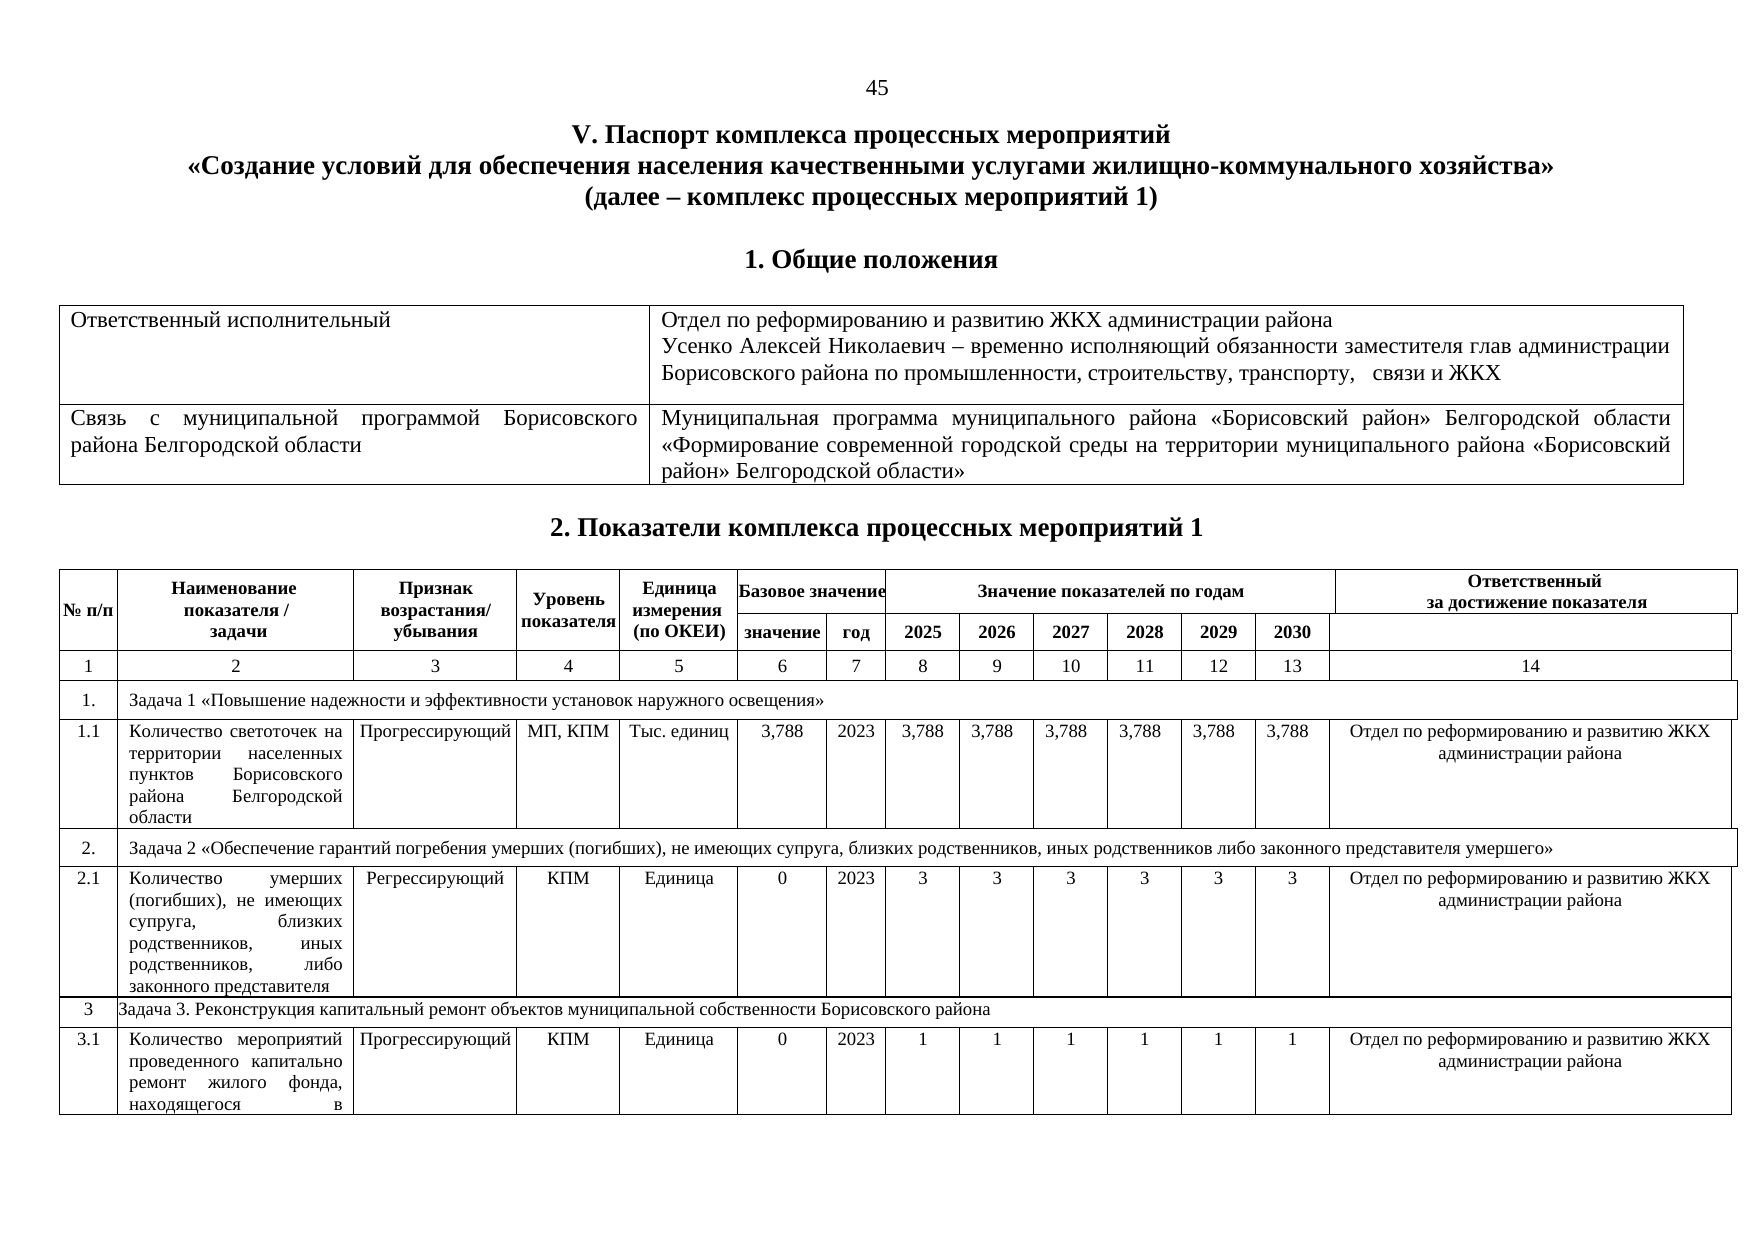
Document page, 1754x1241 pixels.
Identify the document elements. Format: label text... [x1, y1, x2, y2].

table_cell 14 [1330, 651, 1731, 680]
table_cell 2025 [886, 614, 959, 650]
table_header Значение показателей по годам [886, 570, 1335, 613]
table_cell Отдел по реформированию и развитию ЖКХ администрации района Усенко Алексей Николаевич – временно исполняющий обязанности заместителя глав администрации Борисовского района по промышленности, строительству, транспорту, связи и ЖКХ [650, 306, 1683, 403]
table_cell 6 [738, 651, 826, 680]
table_cell 3,788 [1256, 720, 1329, 828]
table_header Уровень показателя [517, 570, 619, 650]
table_cell Отдел по реформированию и развитию ЖКХ администрации района [1330, 867, 1731, 996]
table_cell 1 [1034, 1028, 1107, 1114]
table_cell 2028 [1108, 614, 1181, 650]
table_cell 4 [517, 651, 619, 680]
table_cell 2029 [1182, 614, 1255, 650]
table_cell Прогрессирующий [354, 720, 516, 828]
table_cell 8 [886, 651, 959, 680]
table_cell 2027 [1034, 614, 1107, 650]
table_cell 7 [827, 651, 885, 680]
table_cell 3,788 [886, 720, 959, 828]
table_cell Единица [620, 1028, 737, 1114]
table_cell Единица [620, 867, 737, 996]
table_cell 5 [620, 651, 737, 680]
table_header Базовое значение [738, 570, 885, 613]
table_header № п/п [60, 570, 117, 650]
table_cell 3,788 [960, 720, 1033, 828]
table_cell 10 [1034, 651, 1107, 680]
table_cell 2030 [1256, 614, 1329, 650]
table_cell 2026 [960, 614, 1033, 650]
table_cell 1 [1108, 1028, 1181, 1114]
table_cell 1. Общие положения [59, 243, 1683, 305]
table_cell Регрессирующий [354, 867, 516, 996]
text 2. Показатели комплекса процессных мероприятий 1 [59, 511, 1695, 542]
table_cell 3 [1182, 867, 1255, 996]
table_cell 1 [886, 1028, 959, 1114]
table_cell Задача 3. Реконструкция капитальный ремонт объектов муниципальной собственности Борисовского района [118, 998, 1731, 1027]
table_cell 2023 [827, 1028, 885, 1114]
table_cell Отдел по реформированию и развитию ЖКХ администрации района [1330, 720, 1731, 828]
table_cell 13 [1256, 651, 1329, 680]
table_cell 0 [738, 867, 826, 996]
table_cell 1.1 [60, 720, 117, 828]
table_cell 3 [1108, 867, 1181, 996]
table_cell КПМ [517, 1028, 619, 1114]
table_cell Количество светоточек на территории населенных пунктов Борисовского района Белгородской области [118, 720, 353, 828]
table_cell 1 [60, 651, 117, 680]
table_cell 1 [1256, 1028, 1329, 1114]
table_cell 2 [118, 651, 353, 680]
table_cell Муниципальная программа муниципального района «Борисовский район» Белгородской области «Формирование современной городской среды на территории муниципального района «Борисовский район» Белгородской области» [650, 405, 1683, 483]
table_cell Тыс. единиц [620, 720, 737, 828]
table_cell год [827, 614, 885, 650]
table_cell Прогрессирующий [354, 1028, 516, 1114]
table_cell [1330, 1028, 1731, 1114]
table_cell 3,788 [738, 720, 826, 828]
table_cell 12 [1182, 651, 1255, 680]
table_cell Задача 1 «Повышение надежности и эффективности установок наружного освещения» [118, 681, 1737, 719]
table_cell 1 [960, 1028, 1033, 1114]
table_cell [1330, 614, 1731, 650]
table_header Наименование показателя / задачи [118, 570, 353, 650]
table_cell 3,788 [1034, 720, 1107, 828]
table_cell значение [738, 614, 826, 650]
table_cell 9 [960, 651, 1033, 680]
table_cell 1. [60, 681, 117, 719]
table_cell 0 [738, 1028, 826, 1114]
table_cell Задача 2 «Обеспечение гарантий погребения умерших (погибших), не имеющих супруга, близких родственников, иных родственников либо законного представителя умершего» [118, 829, 1737, 866]
table_cell 3 [960, 867, 1033, 996]
table_header Ответственный за достижение показателя [1336, 570, 1737, 613]
table_cell 3 [354, 651, 516, 680]
table_cell 3,788 [1108, 720, 1181, 828]
table_cell 1 [1182, 1028, 1255, 1114]
table_cell Ответственный исполнительный [60, 306, 649, 403]
table_cell 3 [886, 867, 959, 996]
table_cell 3.1 [60, 1028, 117, 1114]
table_header V. Паспорт комплекса процессных мероприятий «Создание условий для обеспечения населения качественными услугами жилищно-коммунального хозяйства» (далее – комплекс процессных мероприятий 1) [59, 118, 1683, 243]
table_header Единица измерения (по ОКЕИ) [620, 570, 737, 650]
table_cell 3 [1034, 867, 1107, 996]
table_cell 2023 [827, 720, 885, 828]
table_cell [118, 1028, 353, 1114]
table_cell 3 [1256, 867, 1329, 996]
table_cell КПМ [517, 867, 619, 996]
table_cell 2.1 [60, 867, 117, 996]
table_cell Количество умерших (погибших), не имеющих супруга, близких родственников, иных родственников, либо законного представителя [118, 867, 353, 996]
table_header Признак возрастания/ убывания [354, 570, 516, 650]
table_cell 2023 [827, 867, 885, 996]
table_cell 3,788 [1182, 720, 1255, 828]
table_cell 11 [1108, 651, 1181, 680]
table_cell Связь с муниципальной программой Борисовского района Белгородской области [60, 405, 649, 483]
table_cell 3 [60, 998, 117, 1027]
table_cell МП, КПМ [517, 720, 619, 828]
table_cell 2. [60, 829, 117, 866]
